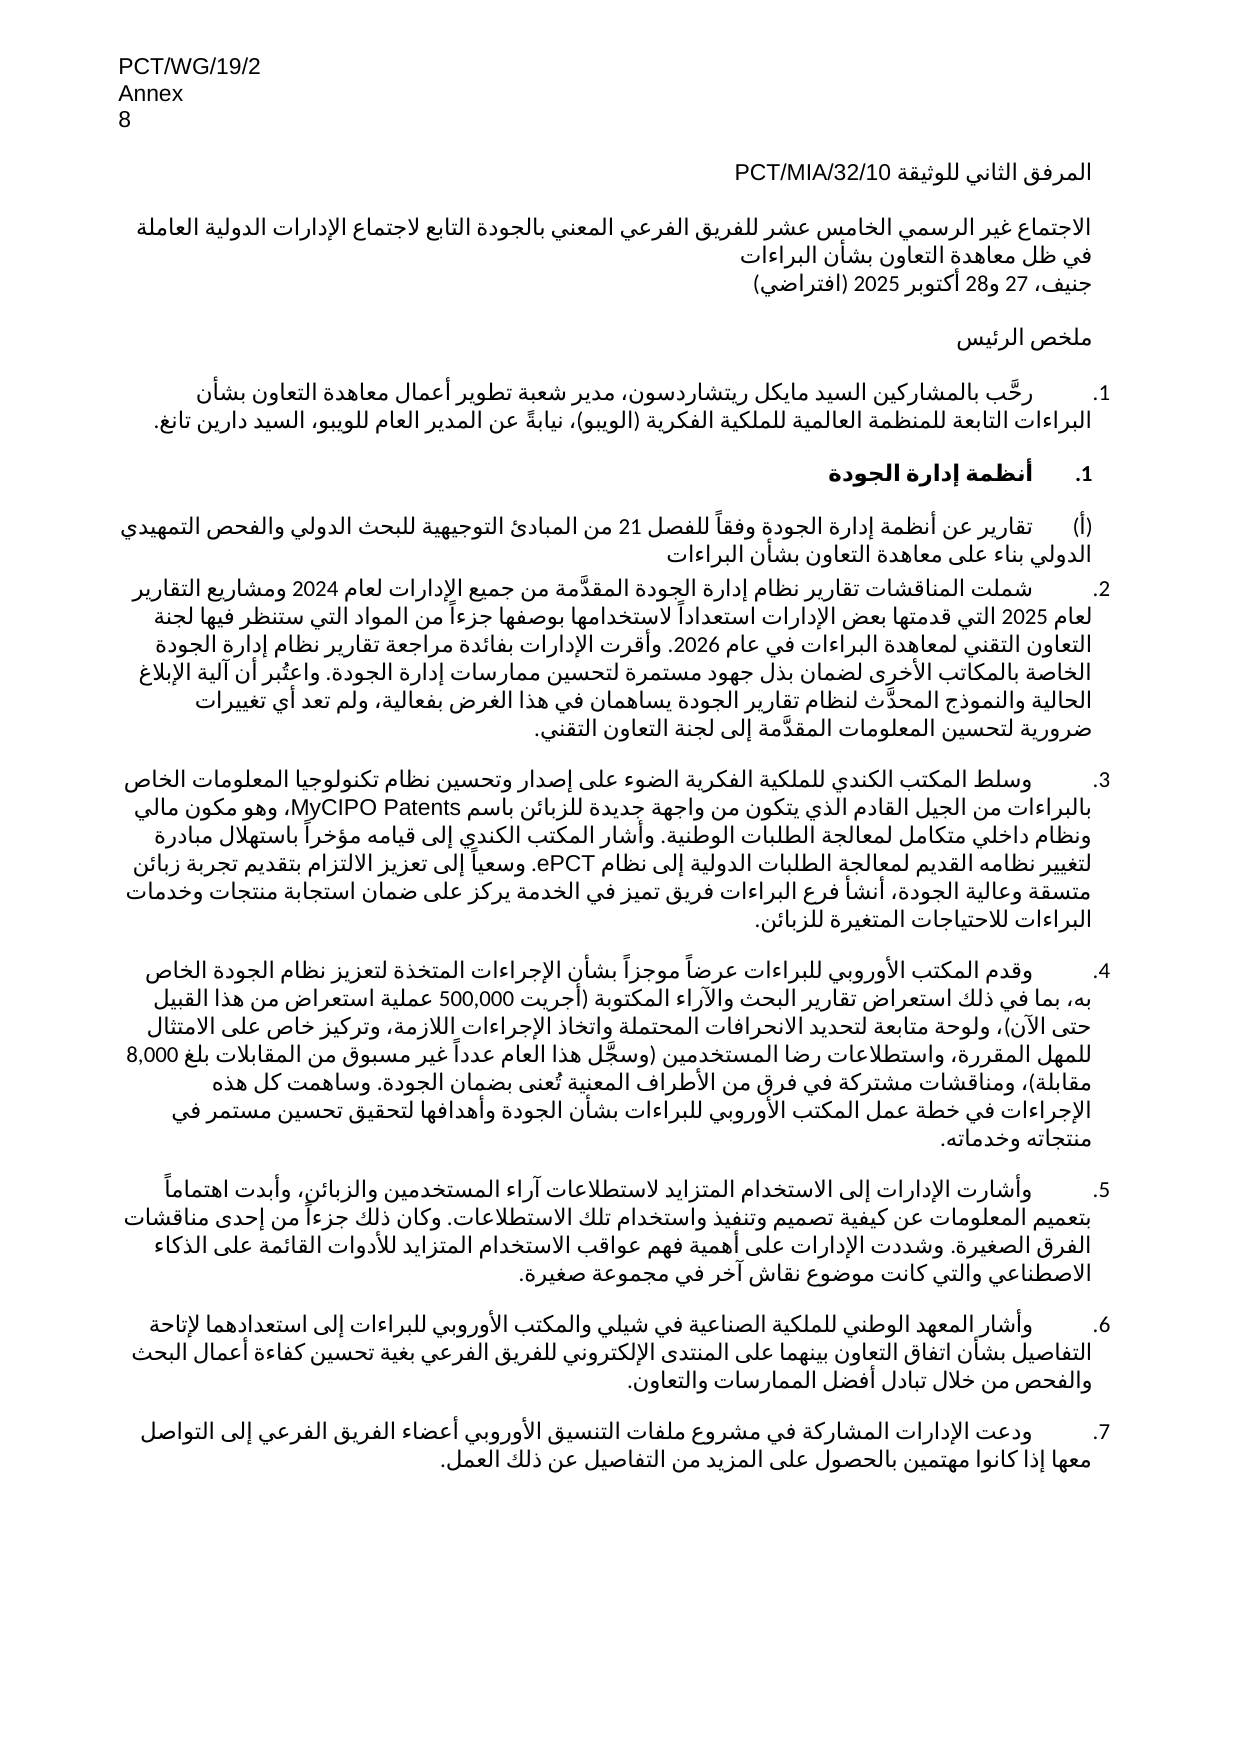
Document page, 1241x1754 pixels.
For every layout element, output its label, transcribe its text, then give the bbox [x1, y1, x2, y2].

list رحَّب بالمشاركين السيد مايكل ريتشاردسون، مدير شعبة تطوير أعمال معاهدة التعاون بشأن البراءات التابعة للمنظمة العالمية للملكية الفكرية (الويبو)، نيابةً عن المدير العام للويبو، السيد دارين تانغ. [118, 378, 1092, 434]
list ودعت الإدارات المشاركة في مشروع ملفات التنسيق الأوروبي أعضاء الفريق الفرعي إلى التواصل معها إذا كانوا مهتمين بالحصول على المزيد من التفاصيل عن ذلك العمل. [118, 1417, 1092, 1473]
text 1. أنظمة إدارة الجودة [118, 459, 1092, 487]
text جنيف، 27 و28 أكتوبر 2025 (افتراضي) [118, 269, 1092, 297]
text ملخص الرئيس [118, 323, 1092, 351]
list وقدم المكتب الأوروبي للبراءات عرضاً موجزاً بشأن الإجراءات المتخذة لتعزيز نظام الجودة الخاص به، بما في ذلك استعراض تقارير البحث والآراء المكتوبة (أجريت 500,000 عملية استعراض من هذا القبيل حتى الآن)، ولوحة متابعة لتحديد الانحرافات المحتملة واتخاذ الإجراءات اللازمة، وتركيز خاص على الامتثال للمهل المقررة، واستطلاعات رضا المستخدمين (وسجَّل هذا العام عدداً غير مسبوق من المقابلات بلغ 8,000 مقابلة)، ومناقشات مشتركة في فرق من الأطراف المعنية تُعنى بضمان الجودة. وساهمت كل هذه الإجراءات في خطة عمل المكتب الأوروبي للبراءات بشأن الجودة وأهدافها لتحقيق تحسين مستمر في منتجاته وخدماته. [118, 956, 1092, 1152]
text المرفق الثاني للوثيقة PCT/MIA/32/10 [118, 158, 1092, 187]
list وسلط المكتب الكندي للملكية الفكرية الضوء على إصدار وتحسين نظام تكنولوجيا المعلومات الخاص بالبراءات من الجيل القادم الذي يتكون من واجهة جديدة للزبائن باسم MyCIPO Patents، وهو مكون مالي ونظام داخلي متكامل لمعالجة الطلبات الوطنية. وأشار المكتب الكندي إلى قيامه مؤخراً باستهلال مبادرة لتغيير نظامه القديم لمعالجة الطلبات الدولية إلى نظام ePCT. وسعياً إلى تعزيز الالتزام بتقديم تجربة زبائن متسقة وعالية الجودة، أنشأ فرع البراءات فريق تميز في الخدمة يركز على ضمان استجابة منتجات وخدمات البراءات للاحتياجات المتغيرة للزبائن. [118, 765, 1092, 933]
list وأشارت الإدارات إلى الاستخدام المتزايد لاستطلاعات آراء المستخدمين والزبائن، وأبدت اهتماماً بتعميم المعلومات عن كيفية تصميم وتنفيذ واستخدام تلك الاستطلاعات. وكان ذلك جزءاً من إحدى مناقشات الفرق الصغيرة. وشددت الإدارات على أهمية فهم عواقب الاستخدام المتزايد للأدوات القائمة على الذكاء الاصطناعي والتي كانت موضوع نقاش آخر في مجموعة صغيرة. [118, 1175, 1092, 1287]
text (أ) تقارير عن أنظمة إدارة الجودة وفقاً للفصل 21 من المبادئ التوجيهية للبحث الدولي والفحص التمهيدي الدولي بناء على معاهدة التعاون بشأن البراءات [118, 512, 1092, 568]
list شملت المناقشات تقارير نظام إدارة الجودة المقدَّمة من جميع الإدارات لعام 2024 ومشاريع التقارير لعام 2025 التي قدمتها بعض الإدارات استعداداً لاستخدامها بوصفها جزءاً من المواد التي ستنظر فيها لجنة التعاون التقني لمعاهدة البراءات في عام 2026. وأقرت الإدارات بفائدة مراجعة تقارير نظام إدارة الجودة الخاصة بالمكاتب الأخرى لضمان بذل جهود مستمرة لتحسين ممارسات إدارة الجودة. واعتُبر أن آلية الإبلاغ الحالية والنموذج المحدَّث لنظام تقارير الجودة يساهمان في هذا الغرض بفعالية، ولم تعد أي تغييرات ضرورية لتحسين المعلومات المقدَّمة إلى لجنة التعاون التقني. [118, 574, 1092, 742]
list وأشار المعهد الوطني للملكية الصناعية في شيلي والمكتب الأوروبي للبراءات إلى استعدادهما لإتاحة التفاصيل بشأن اتفاق التعاون بينهما على المنتدى الإلكتروني للفريق الفرعي بغية تحسين كفاءة أعمال البحث والفحص من خلال تبادل أفضل الممارسات والتعاون. [118, 1310, 1092, 1394]
text الاجتماع غير الرسمي الخامس عشر للفريق الفرعي المعني بالجودة التابع لاجتماع الإدارات الدولية العاملة في ظل معاهدة التعاون بشأن البراءات [118, 213, 1092, 269]
